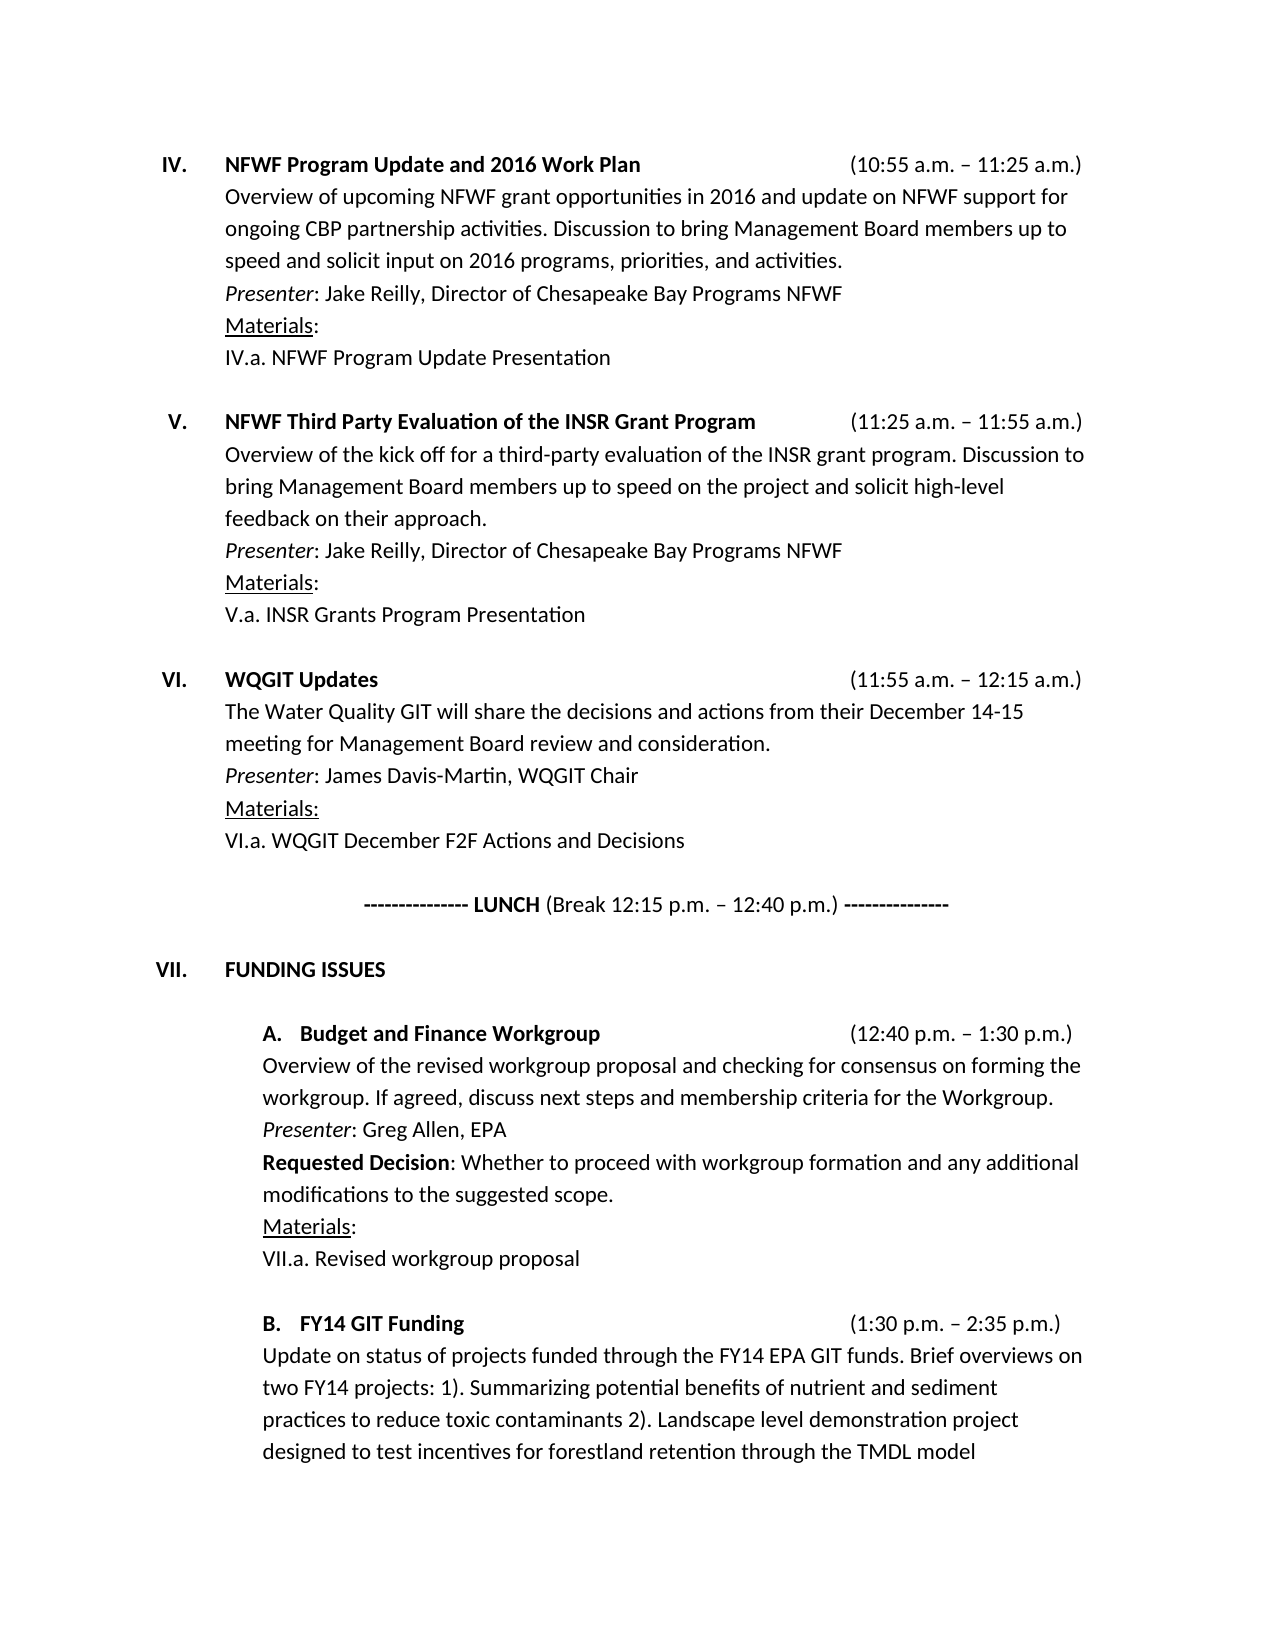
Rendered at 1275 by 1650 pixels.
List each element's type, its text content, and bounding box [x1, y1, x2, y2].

list Update on status of projects funded through the FY14 EPA GIT funds. Brief overviews on two FY14 projects: 1). Summarizing potential benefits of nutrient and sediment practices to reduce toxic contaminants 2). Landscape level demonstration project designed to test incentives for forestland retention through the TMDL model [262, 1341, 1087, 1466]
list WQGIT Updates (11:55 a.m. – 12:15 a.m.) [187, 665, 1087, 693]
list Materials: [225, 568, 1087, 596]
list Presenter: James Davis-Martin, WQGIT Chair [225, 762, 1087, 789]
list IV.a. NFWF Program Update Presentation [225, 343, 1087, 371]
list FY14 GIT Funding (1:30 p.m. – 2:35 p.m.) [262, 1309, 1087, 1337]
list Presenter: Jake Reilly, Director of Chesapeake Bay Programs NFWF [225, 279, 1087, 307]
list Presenter: Greg Allen, EPA [225, 1116, 1087, 1144]
list Requested Decision: Whether to proceed with workgroup formation and any additional modifications to the suggested scope. [262, 1148, 1087, 1208]
list NFWF Third Party Evaluation of the INSR Grant Program (11:25 a.m. – 11:55 a.m.) [187, 407, 1087, 436]
list NFWF Program Update and 2016 Work Plan (10:55 a.m. – 11:25 a.m.) [187, 150, 1087, 178]
list --------------- LUNCH (Break 12:15 p.m. – 12:40 p.m.) --------------- [225, 890, 1087, 918]
list Overview of the kick off for a third-party evaluation of the INSR grant program. Discussion to bring Management Board members up to speed on the project and solicit high-level feedback on their approach. [225, 440, 1087, 532]
list VII.a. Revised workgroup proposal [225, 1244, 1087, 1272]
list Materials: [225, 794, 1087, 822]
list Overview of upcoming NFWF grant opportunities in 2016 and update on NFWF support for ongoing CBP partnership activities. Discussion to bring Management Board members up to speed and solicit input on 2016 programs, priorities, and activities. [225, 182, 1087, 274]
list Budget and Finance Workgroup (12:40 p.m. – 1:30 p.m.) [262, 1019, 1087, 1047]
list The Water Quality GIT will share the decisions and actions from their December 14-15 meeting for Management Board review and consideration. [225, 697, 1087, 757]
list FUNDING ISSUES [187, 955, 1087, 983]
list Overview of the revised workgroup proposal and checking for consensus on forming the workgroup. If agreed, discuss next steps and membership criteria for the Workgroup. [262, 1051, 1087, 1111]
list V.a. INSR Grants Program Presentation [225, 601, 1087, 629]
list Presenter: Jake Reilly, Director of Chesapeake Bay Programs NFWF [225, 536, 1087, 564]
list Materials: [262, 1212, 1087, 1240]
list Materials: [225, 311, 1087, 339]
list VI.a. WQGIT December F2F Actions and Decisions [225, 826, 1087, 854]
